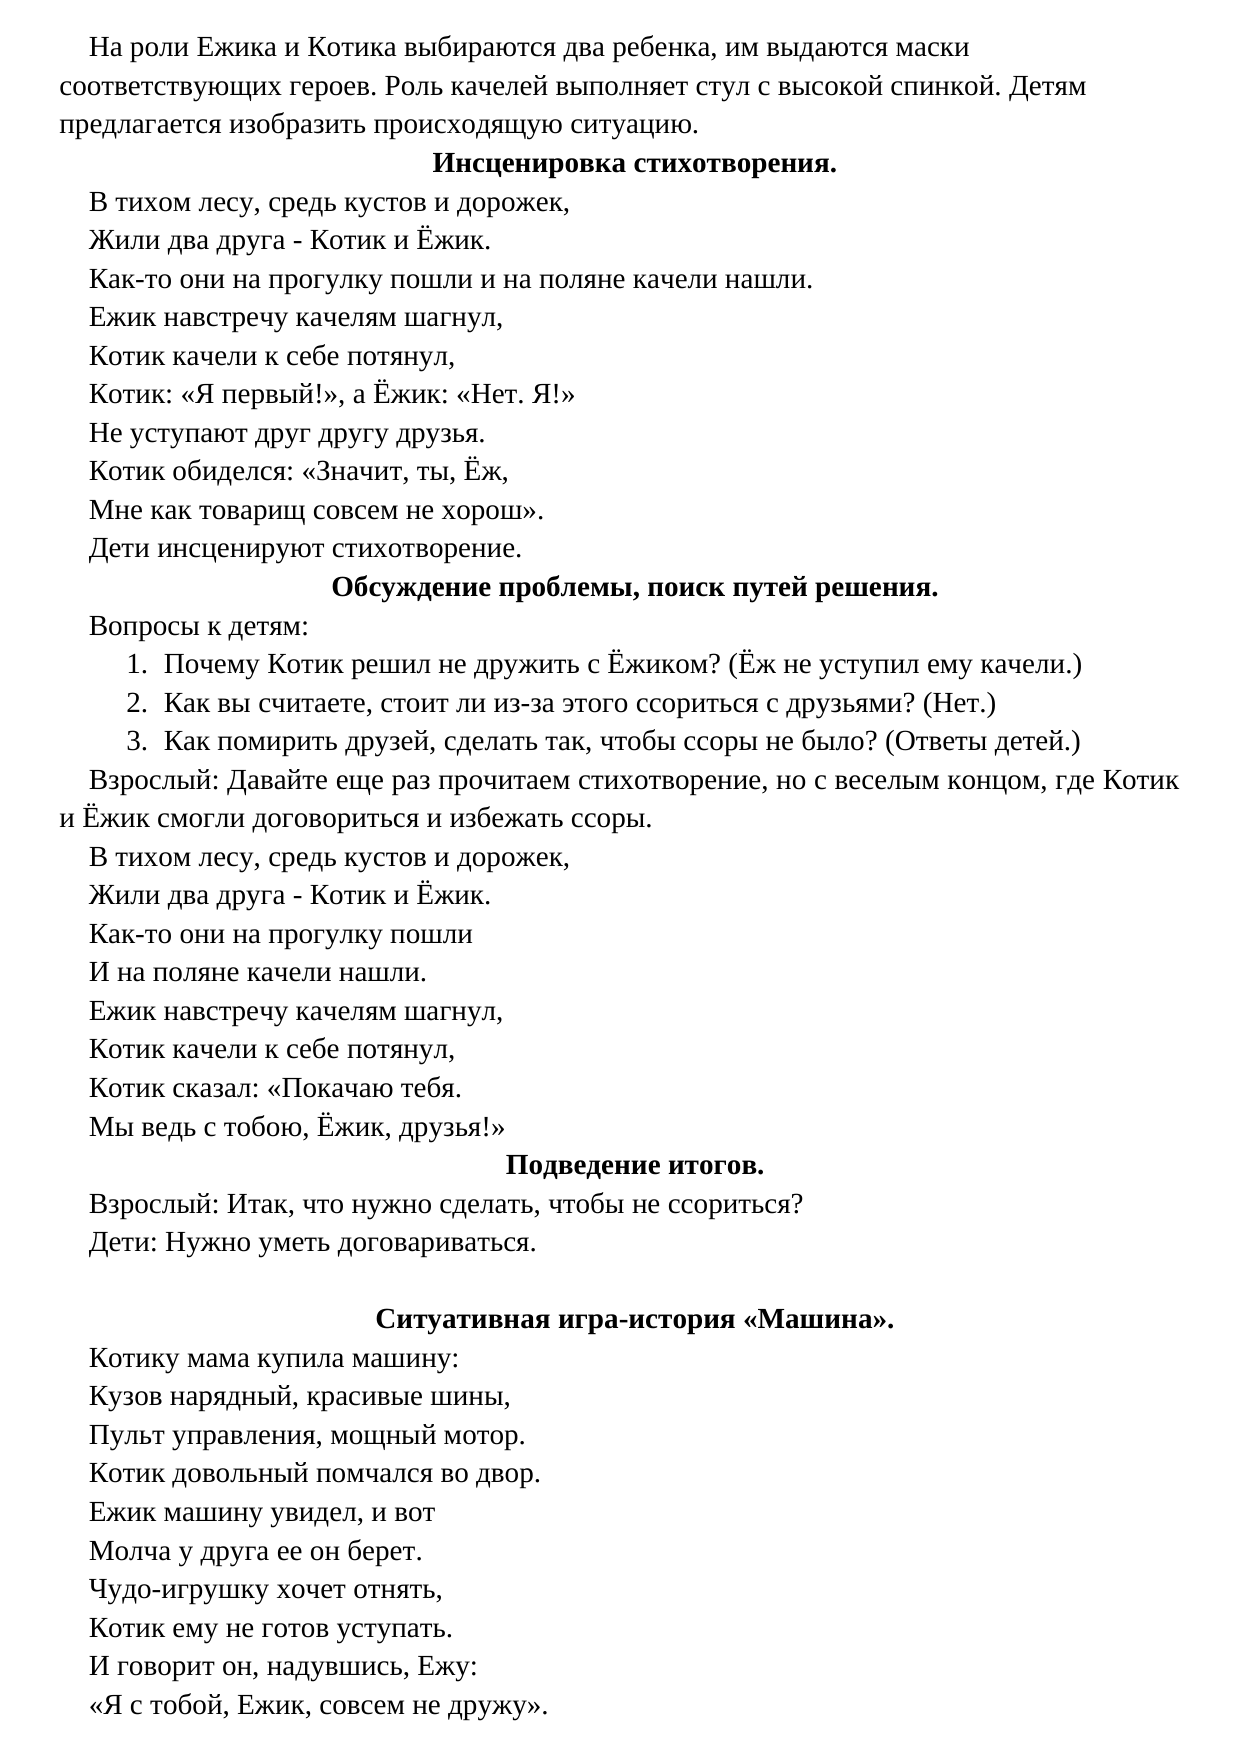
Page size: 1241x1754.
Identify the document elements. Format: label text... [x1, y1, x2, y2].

text Не уступают друг другу друзья. [59, 415, 1181, 448]
text Дети: Нужно уметь договариваться. [59, 1224, 1181, 1258]
list Жили два друга - Котик и Ёжик. [59, 877, 1181, 911]
list Ежик навстречу качелям шагнул, [59, 993, 1181, 1027]
text Ежик машину увидел, и вот [59, 1494, 1181, 1528]
list Как помирить друзей, сделать так, чтобы ссоры не было? (Ответы детей.) [126, 723, 1181, 757]
list Как вы считаете, стоит ли из-за этого ссориться с друзьями? (Нет.) [126, 685, 1181, 718]
text Молча у друга ее он берет. [59, 1533, 1181, 1566]
list И на поляне качели нашли. [59, 954, 1181, 988]
text Обсуждение проблемы, поиск путей решения. [59, 569, 1181, 603]
text Чудо-игрушку хочет отнять, [59, 1571, 1181, 1605]
list Котик качели к себе потянул, [59, 1032, 1181, 1065]
text Взрослый: Итак, что нужно сделать, чтобы не ссориться? [59, 1186, 1181, 1219]
list Почему Котик решил не дружить с Ёжиком? (Ёж не уступил ему качели.) [126, 646, 1181, 680]
text Кузов нарядный, красивые шины, [59, 1378, 1181, 1412]
list Подведение итогов. [59, 1147, 1181, 1181]
list Мы ведь с тобою, Ёжик, друзья!» [59, 1109, 1181, 1142]
text На роли Ежика и Котика выбираются два ребенка, им выдаются маски соответствующих героев. Роль качелей выполняет стул с высокой спинкой. Детям предлагается изобразить происходящую ситуацию. [59, 29, 1181, 140]
text Дети инсценируют стихотворение. [59, 531, 1181, 564]
list В тихом лесу, средь кустов и дорожек, [59, 839, 1181, 872]
list Котик сказал: «Покачаю тебя. [59, 1070, 1181, 1104]
text Мне как товарищ совсем не хорош». [59, 492, 1181, 526]
text Как-то они на прогулку пошли и на поляне качели нашли. [59, 261, 1181, 294]
text Инсценировка стихотворения. [59, 145, 1181, 179]
text Котик довольный помчался во двор. [59, 1456, 1181, 1489]
list Взрослый: Давайте еще раз прочитаем стихотворение, но с веселым концом, где Котик и Ёжик смогли договориться и избежать ссоры. [59, 762, 1181, 834]
text Котику мама купила машину: [59, 1340, 1181, 1373]
list Как-то они на прогулку пошли [59, 916, 1181, 949]
text В тихом лесу, средь кустов и дорожек, [59, 184, 1181, 217]
text Ежик навстречу качелям шагнул, [59, 299, 1181, 333]
text «Я с тобой, Ежик, совсем не дружу». [59, 1687, 1181, 1720]
text Ситуативная игра-история «Машина». [59, 1301, 1181, 1335]
list Вопросы к детям: [59, 608, 1181, 641]
text Жили два друга - Котик и Ёжик. [59, 222, 1181, 256]
text Котик обиделся: «Значит, ты, Ёж, [59, 453, 1181, 487]
text Котик: «Я первый!», а Ёжик: «Нет. Я!» [59, 376, 1181, 410]
text Котик качели к себе потянул, [59, 338, 1181, 371]
text Пульт управления, мощный мотор. [59, 1417, 1181, 1451]
text Котик ему не готов уступать. [59, 1610, 1181, 1643]
text И говорит он, надувшись, Ежу: [59, 1648, 1181, 1682]
